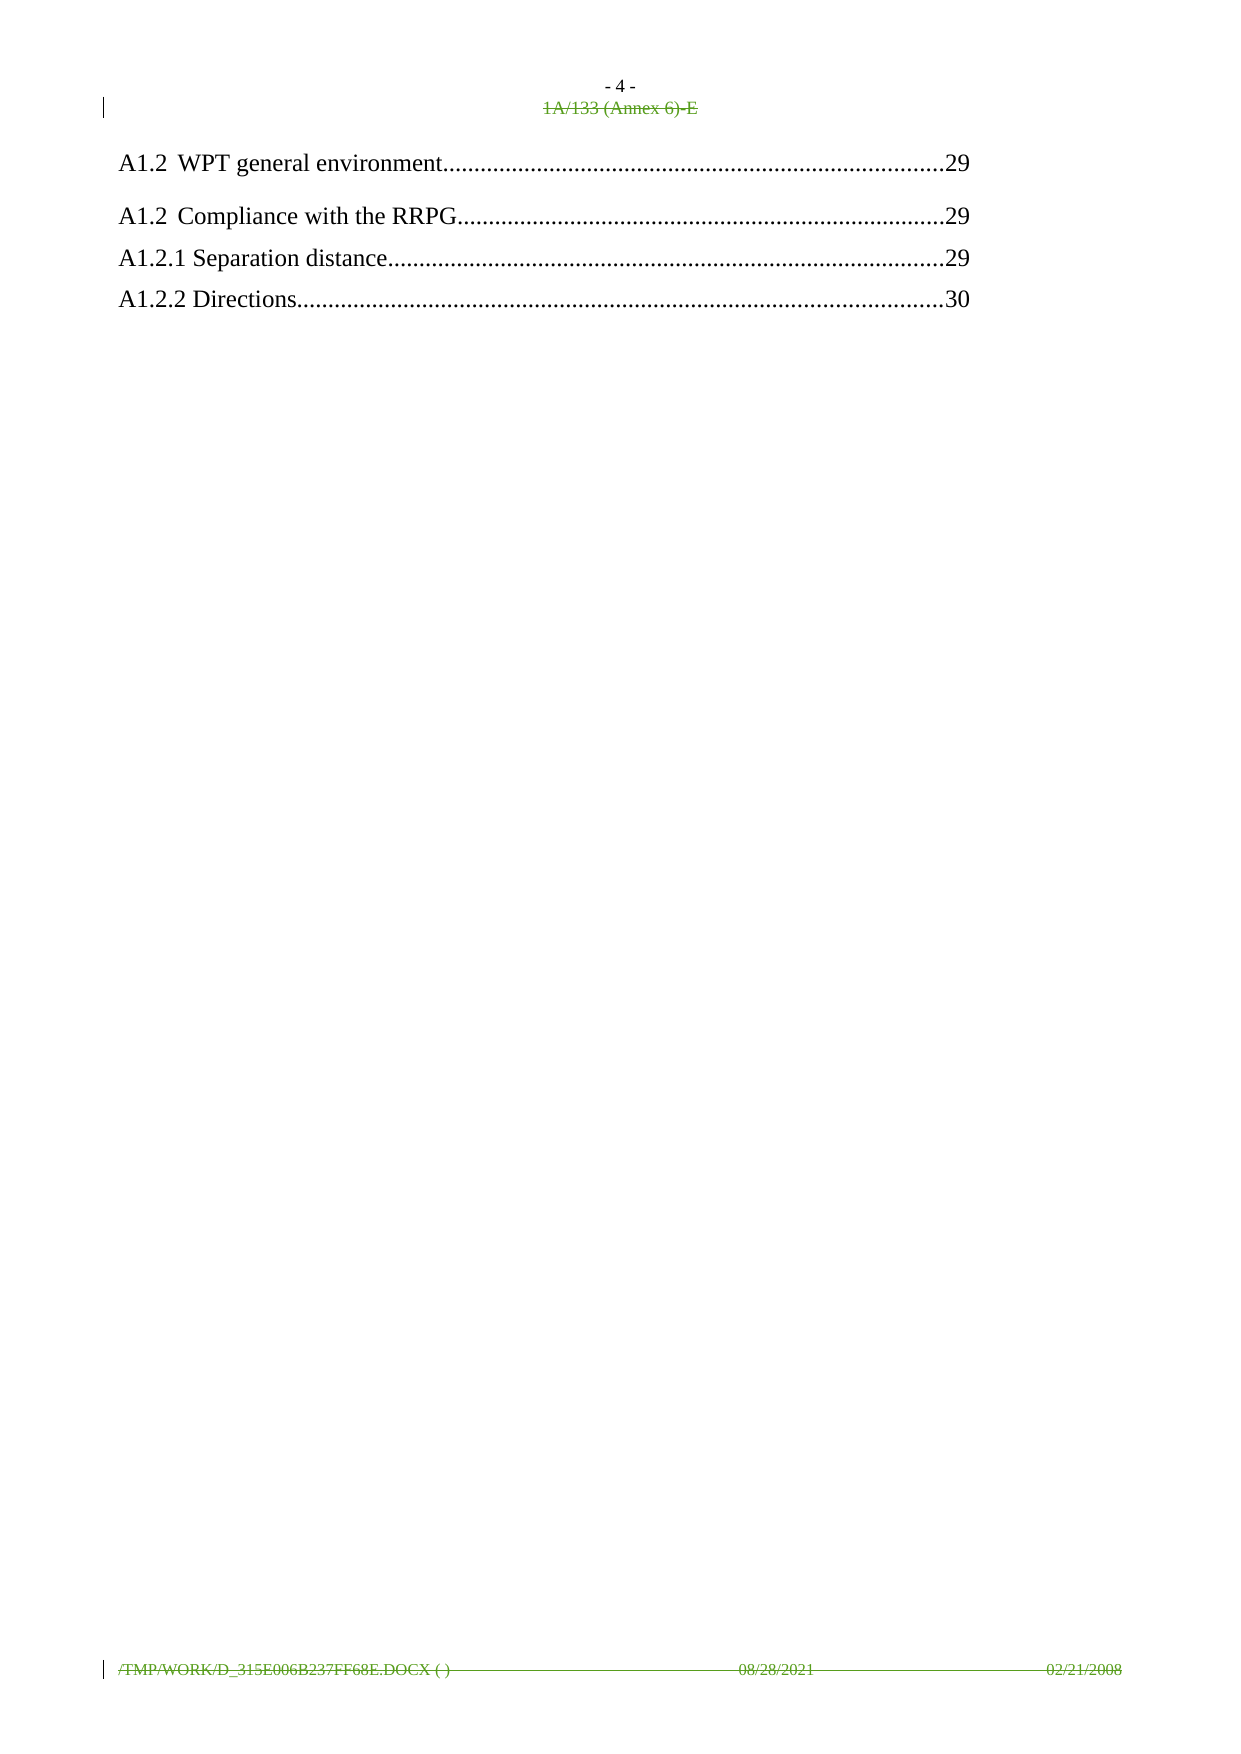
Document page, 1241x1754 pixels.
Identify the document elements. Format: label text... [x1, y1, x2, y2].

text A1.2.2 Directions 30 [118, 284, 1122, 313]
text A1.2 WPT general environment 29 [118, 148, 1122, 176]
text A1.2.1 Separation distance 29 [118, 243, 1122, 271]
text A1.2 Compliance with the RRPG 29 [118, 201, 1122, 230]
